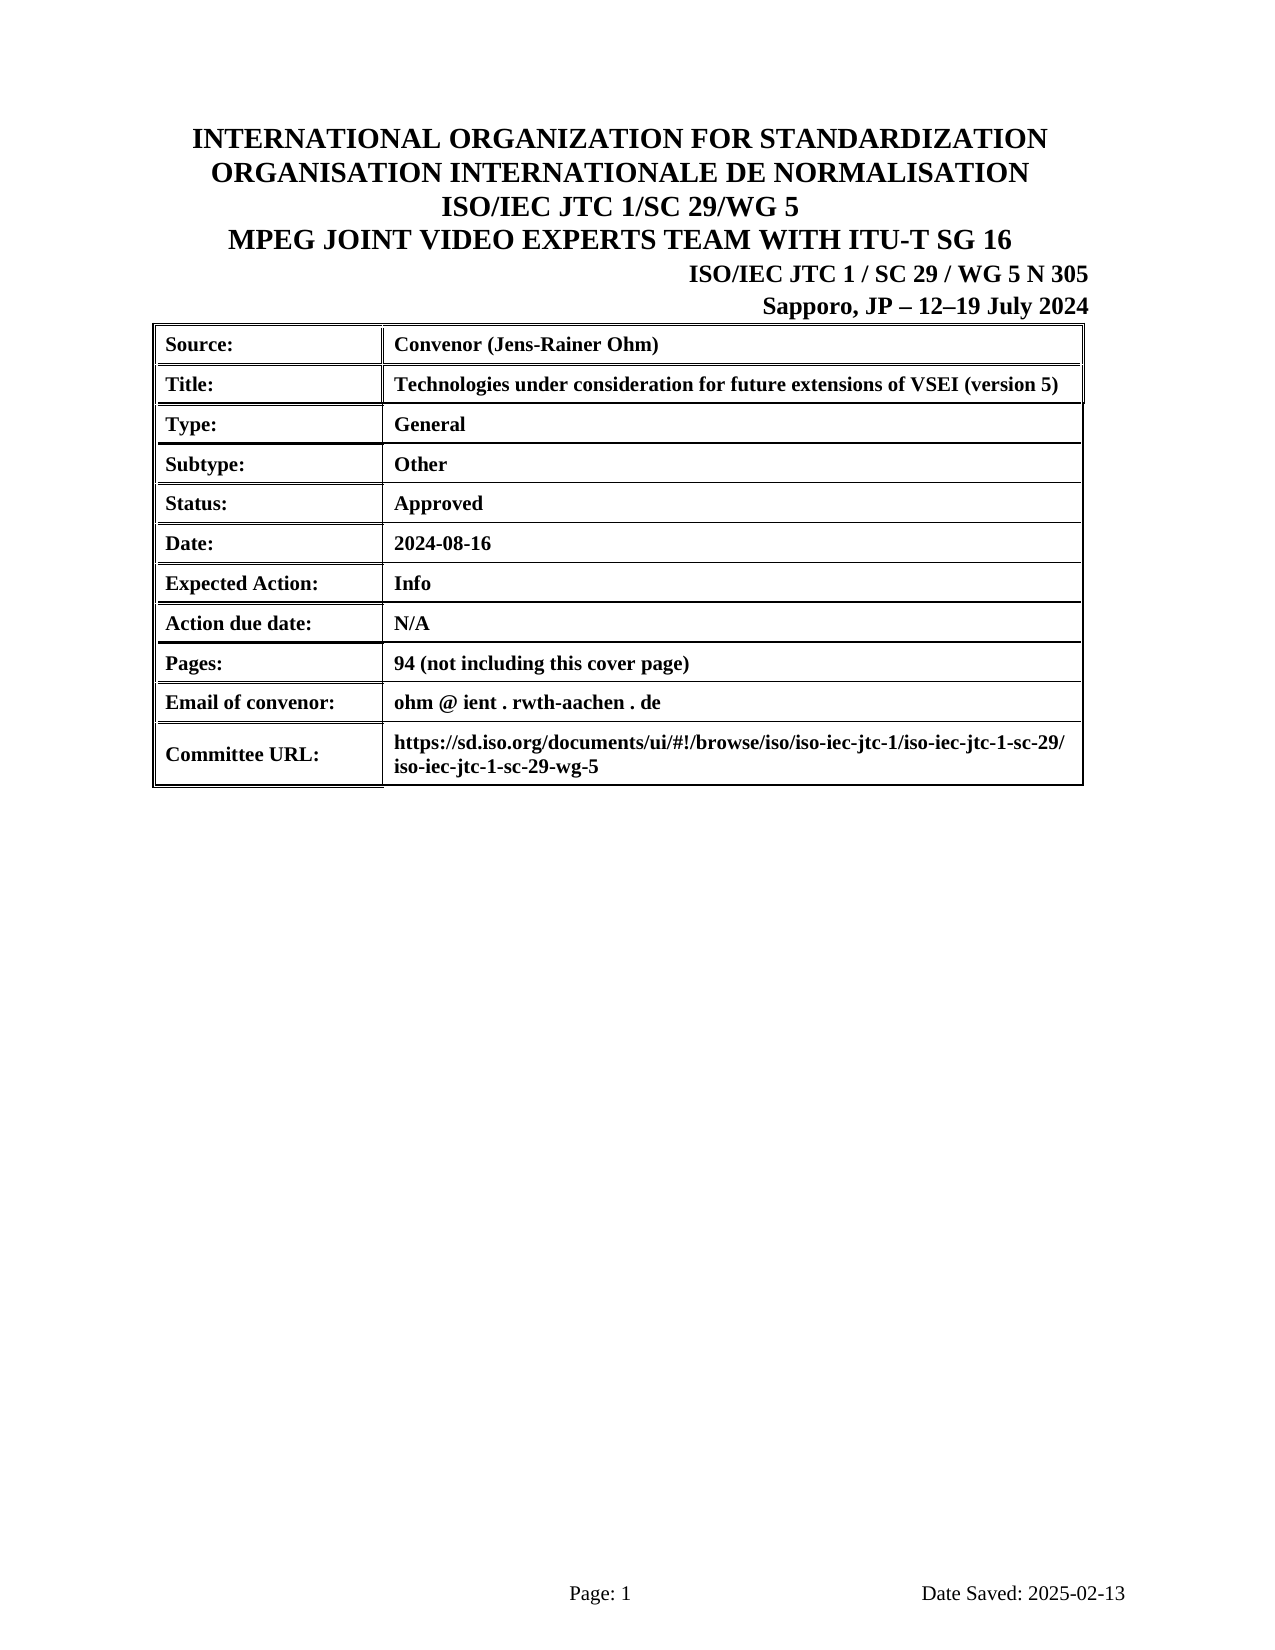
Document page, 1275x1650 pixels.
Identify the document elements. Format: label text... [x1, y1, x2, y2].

table_cell Sapporo, JP – 12–19 July 2024 [150, 289, 1090, 321]
table_header INTERNATIONAL ORGANIZATION FOR STANDARDIZATION ORGANISATION INTERNATIONALE DE NORMALISATION ISO/IEC JTC 1/SC 29/WG 5 MPEG JOINT VIDEO EXPERTS TEAM WITH ITU-T SG 16 [150, 120, 1090, 257]
table_cell ISO/IEC JTC 1 / SC 29 / WG 5 N 305 [150, 257, 1090, 289]
table_cell [150, 321, 1090, 789]
